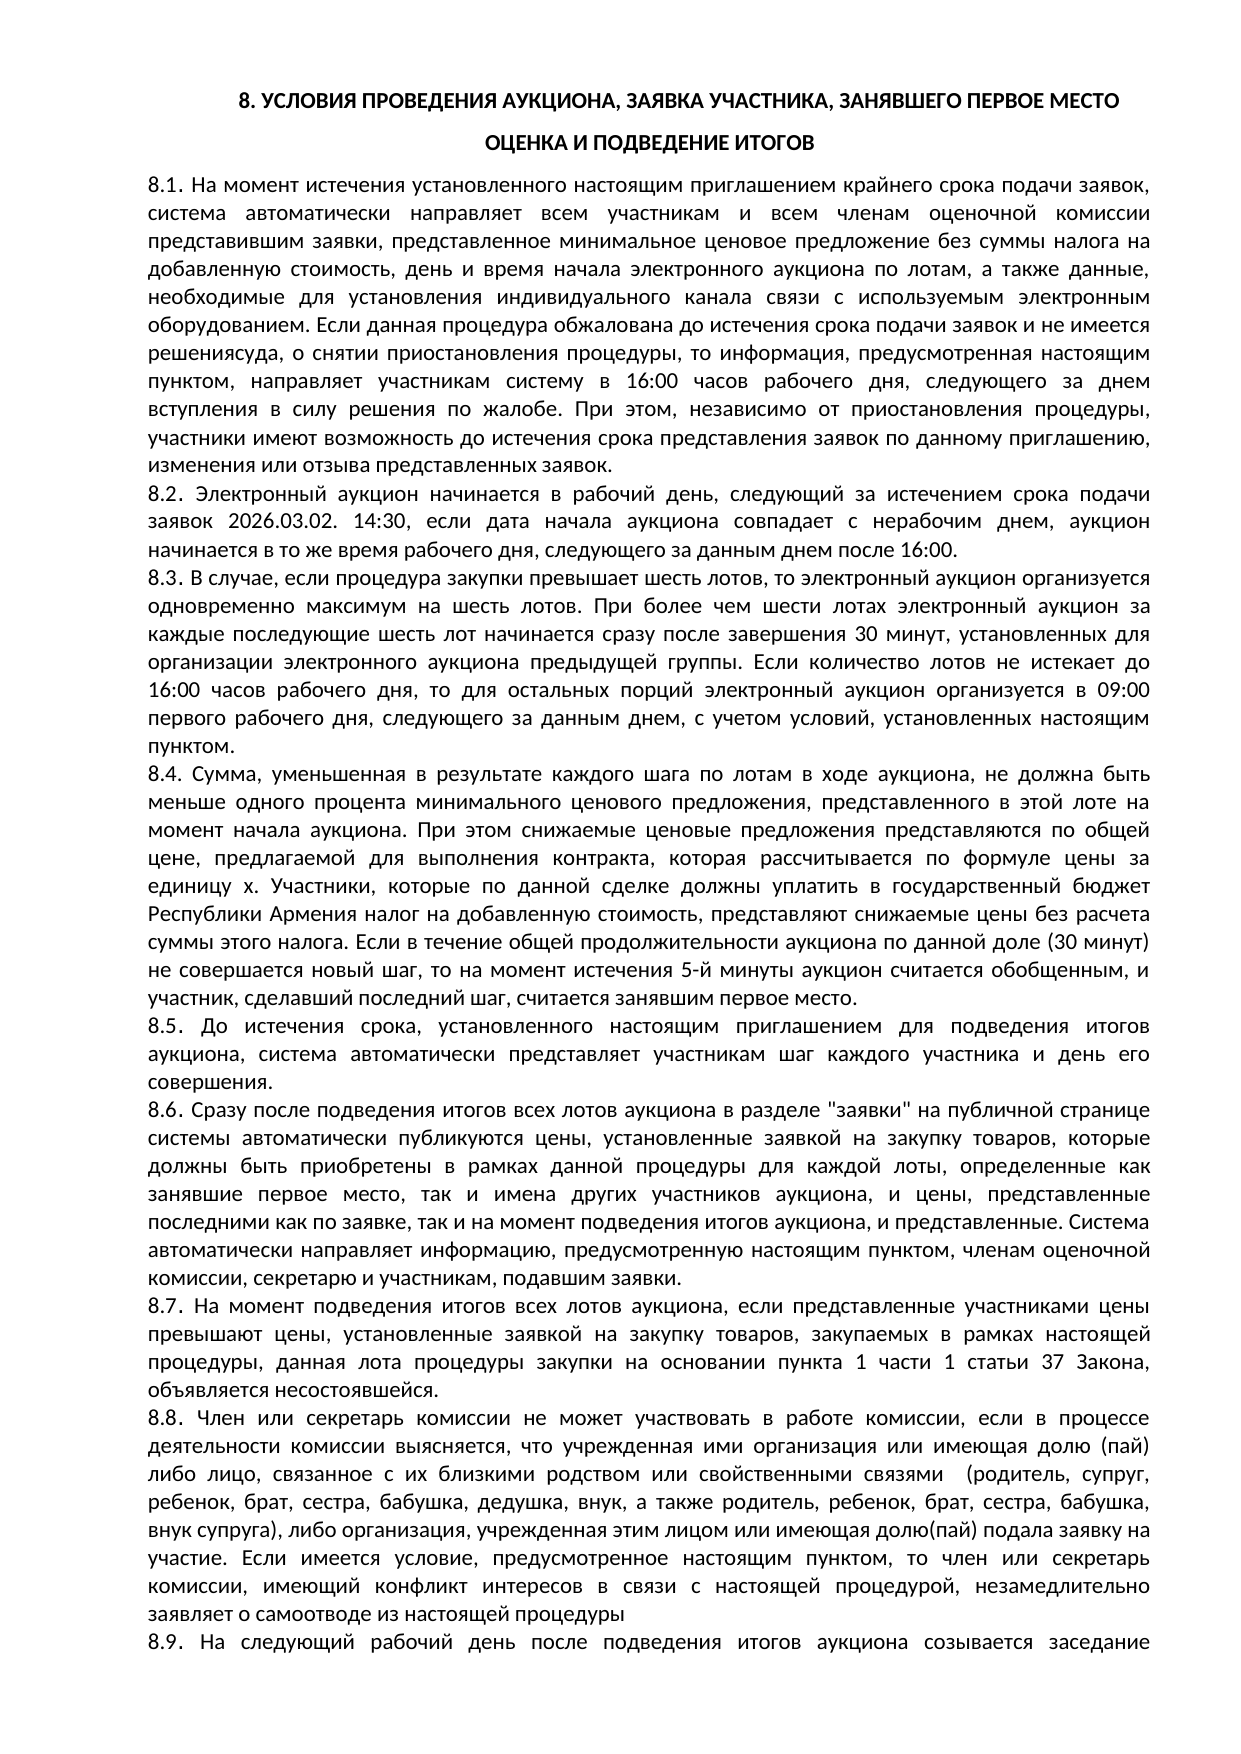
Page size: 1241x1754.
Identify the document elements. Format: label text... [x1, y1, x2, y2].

text 8.1․ На момент истечения установленного настоящим приглашением крайнего срока подачи заявок, система автоматически направляет всем участникам и всем членам оценочной комиссии представившим заявки, представленное минимальное ценовое предложение без суммы налога на добавленную стоимость, день и время начала электронного аукциона по лотам, а также данные, необходимые для установления индивидуального канала связи с используемым электронным оборудованием. Если данная процедура обжалована до истечения срока подачи заявок и не имеется решениясуда, о снятии приостановления процедуры, то информация, предусмотренная настоящим пунктом, направляет участникам систему в 16:00 часов рабочего дня, следующего за днем вступления в силу решения по жалобе. При этом, независимо от приостановления процедуры, участники имеют возможность до истечения срока представления заявок по данному приглашению, изменения или отзыва представленных заявок. [148, 170, 1152, 479]
text 8.3․ В случае, если процедура закупки превышает шесть лотов, то электронный аукцион организуется одновременно максимум на шесть лотов. При более чем шести лотах электронный аукцион за каждые последующие шесть лот начинается сразу после завершения 30 минут, установленных для организации электронного аукциона предыдущей группы. Если количество лотов не истекает до 16:00 часов рабочего дня, то для остальных порций электронный аукцион организуется в 09:00 первого рабочего дня, следующего за данным днем, с учетом условий, установленных настоящим пунктом. [148, 563, 1152, 759]
text 8.6․ Сразу после подведения итогов всех лотов аукциона в разделе "заявки" на публичной странице системы автоматически публикуются цены, установленные заявкой на закупку товаров, которые должны быть приобретены в рамках данной процедуры для каждой лоты, определенные как занявшие первое место, так и имена других участников аукциона, и цены, представленные последними как по заявке, так и на момент подведения итогов аукциона, и представленные. Система автоматически направляет информацию, предусмотренную настоящим пунктом, членам оценочной комиссии, секретарю и участникам, подавшим заявки. [148, 1095, 1152, 1291]
text 8.2․ Электронный аукцион начинается в рабочий день, следующий за истечением срока подачи заявок 2026.03.02. 14:30 , если дата начала аукциона совпадает с нерабочим днем, аукцион начинается в то же время рабочего дня, следующего за данным днем после 16:00. [148, 479, 1152, 563]
text 8. УСЛОВИЯ ПРОВЕДЕНИЯ АУКЦИОНА, ЗАЯВКА УЧАСТНИКА, ЗАНЯВШЕГО ПЕРВОЕ МЕСТО ОЦЕНКА И ПОДВЕДЕНИЕ ИТОГОВ [148, 86, 1152, 156]
text 8.8․ Член или секретарь комиссии не может участвовать в работе комиссии, если в процессе деятельности комиссии выясняется, что учрежденная ими организация или имеющая долю (пай) либо лицо, связанное с их близкими родством или свойственными связями (родитель, супруг, ребенок, брат, сестра, бабушка, дедушка, внук, а также родитель, ребенок, брат, сестра, бабушка, внук супруга), либо организация, учрежденная этим лицом или имеющая долю(пай) подала заявку на участие. Если имеется условие, предусмотренное настоящим пунктом, то член или секретарь комиссии, имеющий конфликт интересов в связи с настоящей процедурой, незамедлительно заявляет о самоотводе из настоящей процедуры [148, 1403, 1152, 1627]
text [148, 1627, 1152, 1656]
text 8.7․ На момент подведения итогов всех лотов аукциона, если представленные участниками цены превышают цены, установленные заявкой на закупку товаров, закупаемых в рамках настоящей процедуры, данная лота процедуры закупки на основании пункта 1 части 1 статьи 37 Закона, объявляется несостоявшейся. [148, 1291, 1152, 1403]
text 8.5․ До истечения срока, установленного настоящим приглашением для подведения итогов аукциона, система автоматически представляет участникам шаг каждого участника и день его совершения. [148, 1011, 1152, 1095]
text 8.4. Сумма, уменьшенная в результате каждого шага по лотам в ходе аукциона, не должна быть меньше одного процента минимального ценового предложения, представленного в этой лоте на момент начала аукциона. При этом снижаемые ценовые предложения представляются по общей цене, предлагаемой для выполнения контракта, которая рассчитывается по формуле цены за единицу x. Участники, которые по данной сделке должны уплатить в государственный бюджет Республики Армения налог на добавленную стоимость, представляют снижаемые цены без расчета суммы этого налога. Если в течение общей продолжительности аукциона по данной доле (30 минут) не совершается новый шаг, то на момент истечения 5-й минуты аукцион считается обобщенным, и участник, сделавший последний шаг, считается занявшим первое место. [148, 759, 1152, 1011]
